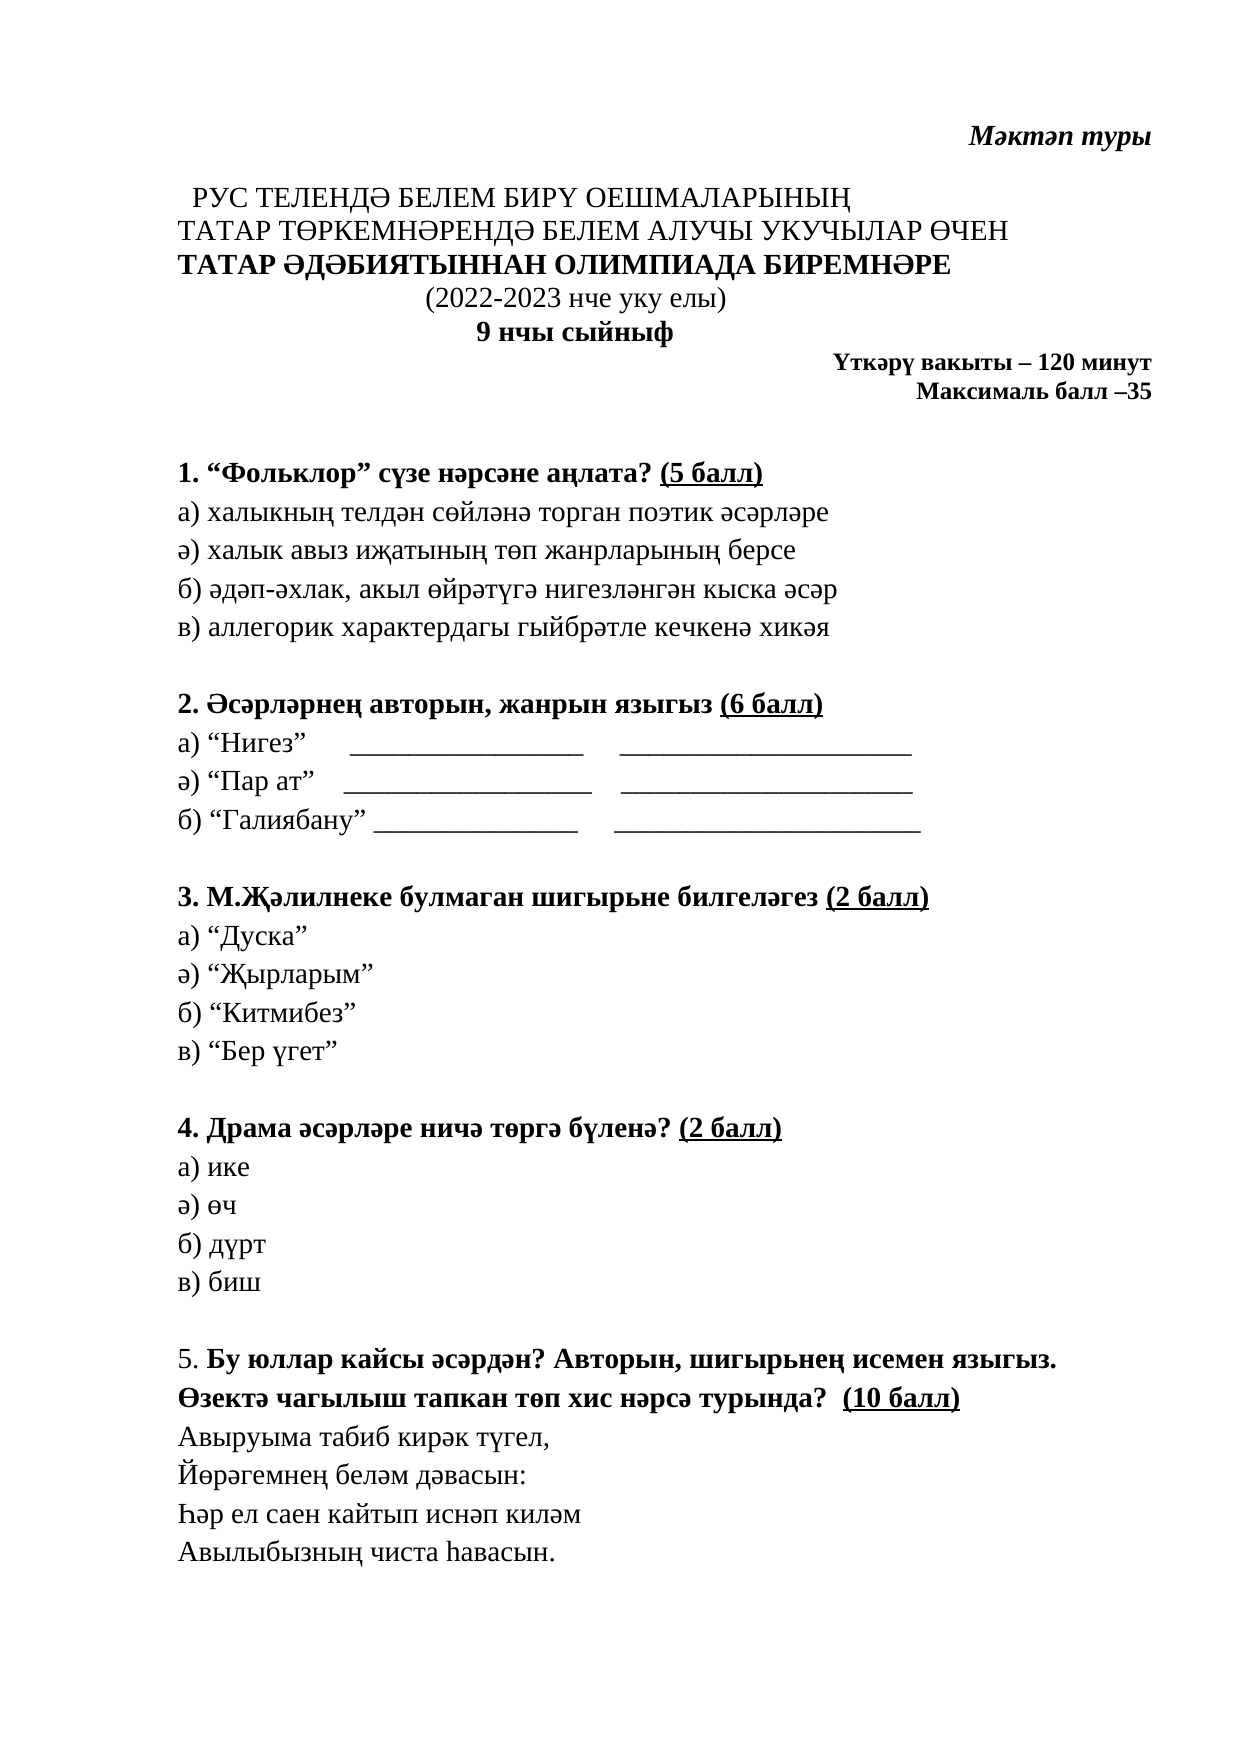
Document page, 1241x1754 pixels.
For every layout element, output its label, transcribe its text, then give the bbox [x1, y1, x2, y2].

text Һәр ел саен кайтып иснәп киләм [177, 1496, 1152, 1529]
text ә) өч [177, 1187, 1152, 1221]
text Авылыбызның чиста һавасын. [177, 1534, 1152, 1568]
text а) “Дуска” [177, 918, 1152, 951]
text а) “Нигез” ________________ ____________________ [177, 725, 1152, 758]
text ә) “Пар ат” _________________ ____________________ [177, 763, 1152, 797]
text б) “Китмибез” [177, 995, 1152, 1028]
text а) халыкның телдән сөйләнә торган поэтик әсәрләре [177, 494, 1152, 527]
text а) ике [177, 1149, 1152, 1182]
text 4. Драма әсәрләре ничә төргә бүленә? (2 балл) [177, 1110, 1152, 1144]
text (2022-2023 нче уку елы) [177, 280, 1152, 314]
text Мәктәп туры [177, 118, 1152, 152]
text Йөрәгемнең беләм дәвасын: [177, 1457, 1152, 1491]
text б) әдәп-әхлак, акыл өйрәтүгә нигезләнгән кыска әсәр [177, 571, 1152, 604]
text 9 нчы сыйныф [177, 314, 1152, 347]
text 5. Бу юллар кайсы әсәрдән? Авторын, шигырьнең исемен языгыз. Өзектә чагылыш тапкан төп хис нәрсә турында? (10 балл) [177, 1342, 1152, 1414]
text ТАТАР ТӨРКЕМНӘРЕНДӘ БЕЛЕМ АЛУЧЫ УКУЧЫЛАР ӨЧЕН [177, 213, 1152, 247]
text 3. М.Җәлилнеке булмаган шигырьне билгеләгез (2 балл) [177, 879, 1152, 913]
text Максималь балл –35 [177, 376, 1152, 405]
text 2. Әсәрләрнең авторын, жанрын языгыз (6 балл) [177, 686, 1152, 720]
text ә) халык авыз иҗатының төп жанрларының берсе [177, 532, 1152, 566]
text РУС ТЕЛЕНДӘ БЕЛЕМ БИРҮ ОЕШМАЛАРЫНЫҢ [177, 180, 1152, 213]
text ә) “Җырларым” [177, 956, 1152, 990]
text Үткәрү вакыты – 120 минут [177, 347, 1152, 376]
text в) аллегорик характердагы гыйбрәтле кечкенә хикәя [177, 609, 1152, 643]
text б) дүрт [177, 1226, 1152, 1259]
text в) “Бер үгет” [177, 1033, 1152, 1067]
text ТАТАР ӘДӘБИЯТЫННАН ОЛИМПИАДА БИРЕМНӘРЕ [177, 247, 1152, 280]
text в) биш [177, 1264, 1152, 1298]
text Авыруыма табиб кирәк түгел, [177, 1419, 1152, 1452]
text б) “Галиябану” ______________ _____________________ [177, 802, 1152, 836]
text 1. “Фольклор” сүзе нәрсәне аңлата? (5 балл) [177, 455, 1152, 489]
